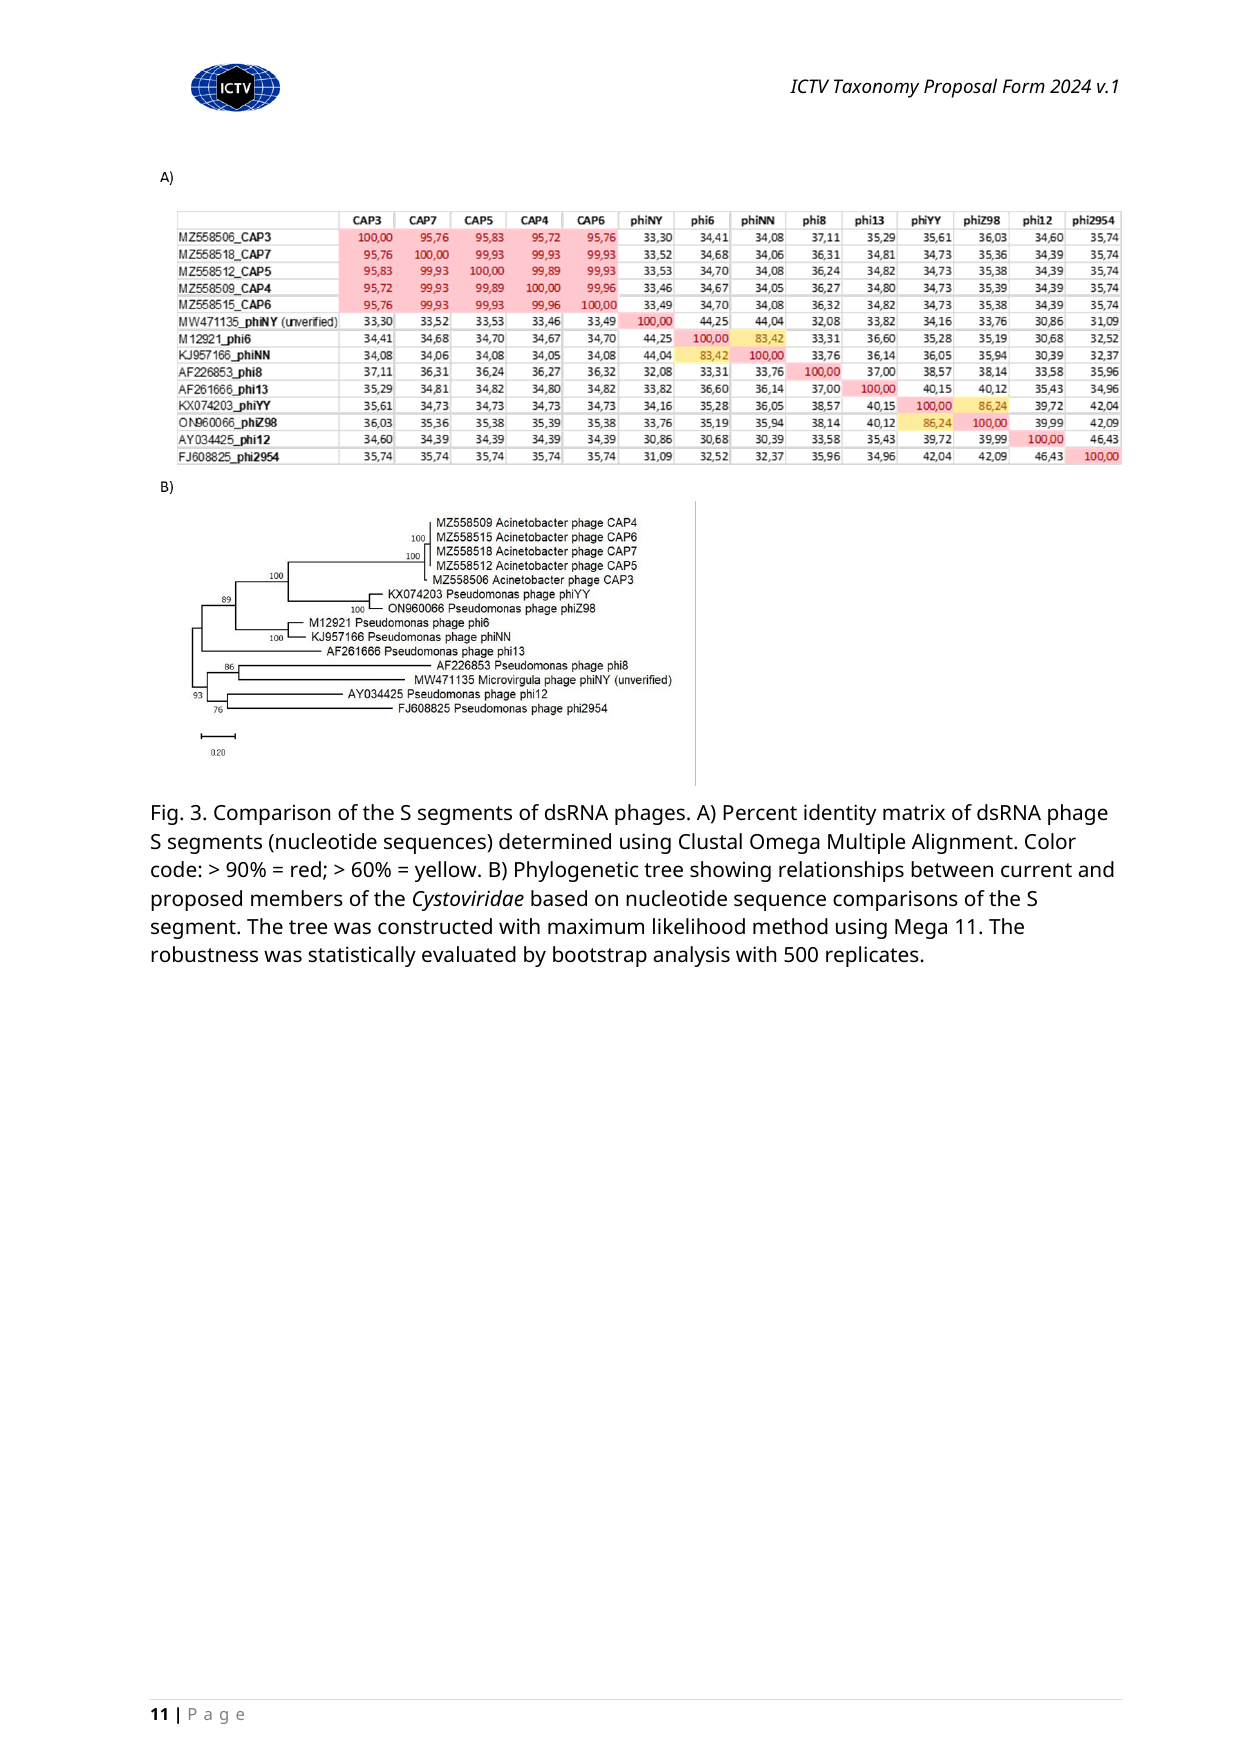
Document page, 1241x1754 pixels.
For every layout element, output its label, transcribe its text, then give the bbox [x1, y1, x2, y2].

text Fig. 3. Comparison of the S segments of dsRNA phages. A) Percent identity matrix of dsRNA phage S segments (nucleotide sequences) determined using Clustal Omega Multiple Alignment. Color code: > 90% = red; > 60% = yellow. B) Phylogenetic tree showing relationships between current and proposed members of the Cystoviridae based on nucleotide sequence comparisons of the S segment. The tree was constructed with maximum likelihood method using Mega 11. The robustness was statistically evaluated by bootstrap analysis with 500 replicates. [150, 798, 1122, 969]
picture [190, 56, 282, 113]
picture [150, 162, 1122, 786]
